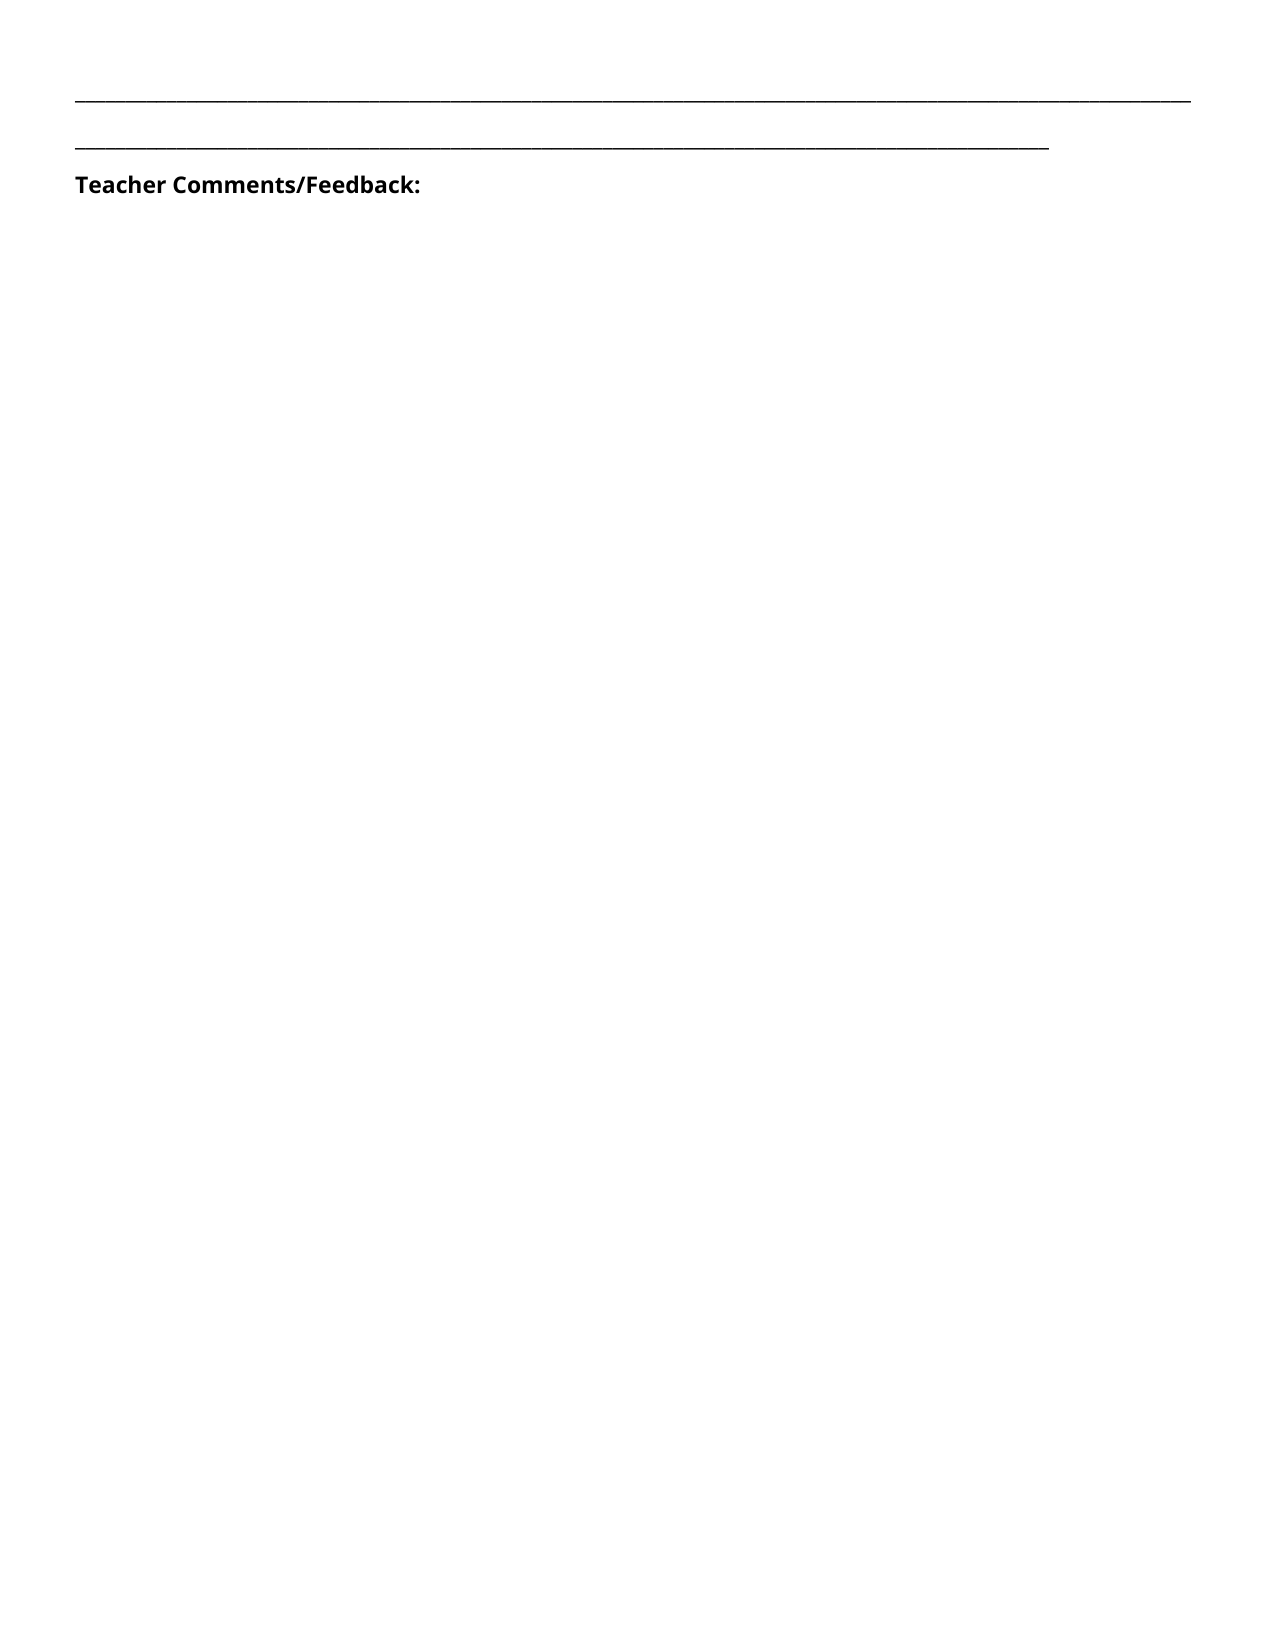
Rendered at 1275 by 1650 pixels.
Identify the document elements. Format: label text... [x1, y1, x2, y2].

text Teacher Comments/Feedback: [75, 169, 1200, 200]
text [75, 75, 1200, 153]
